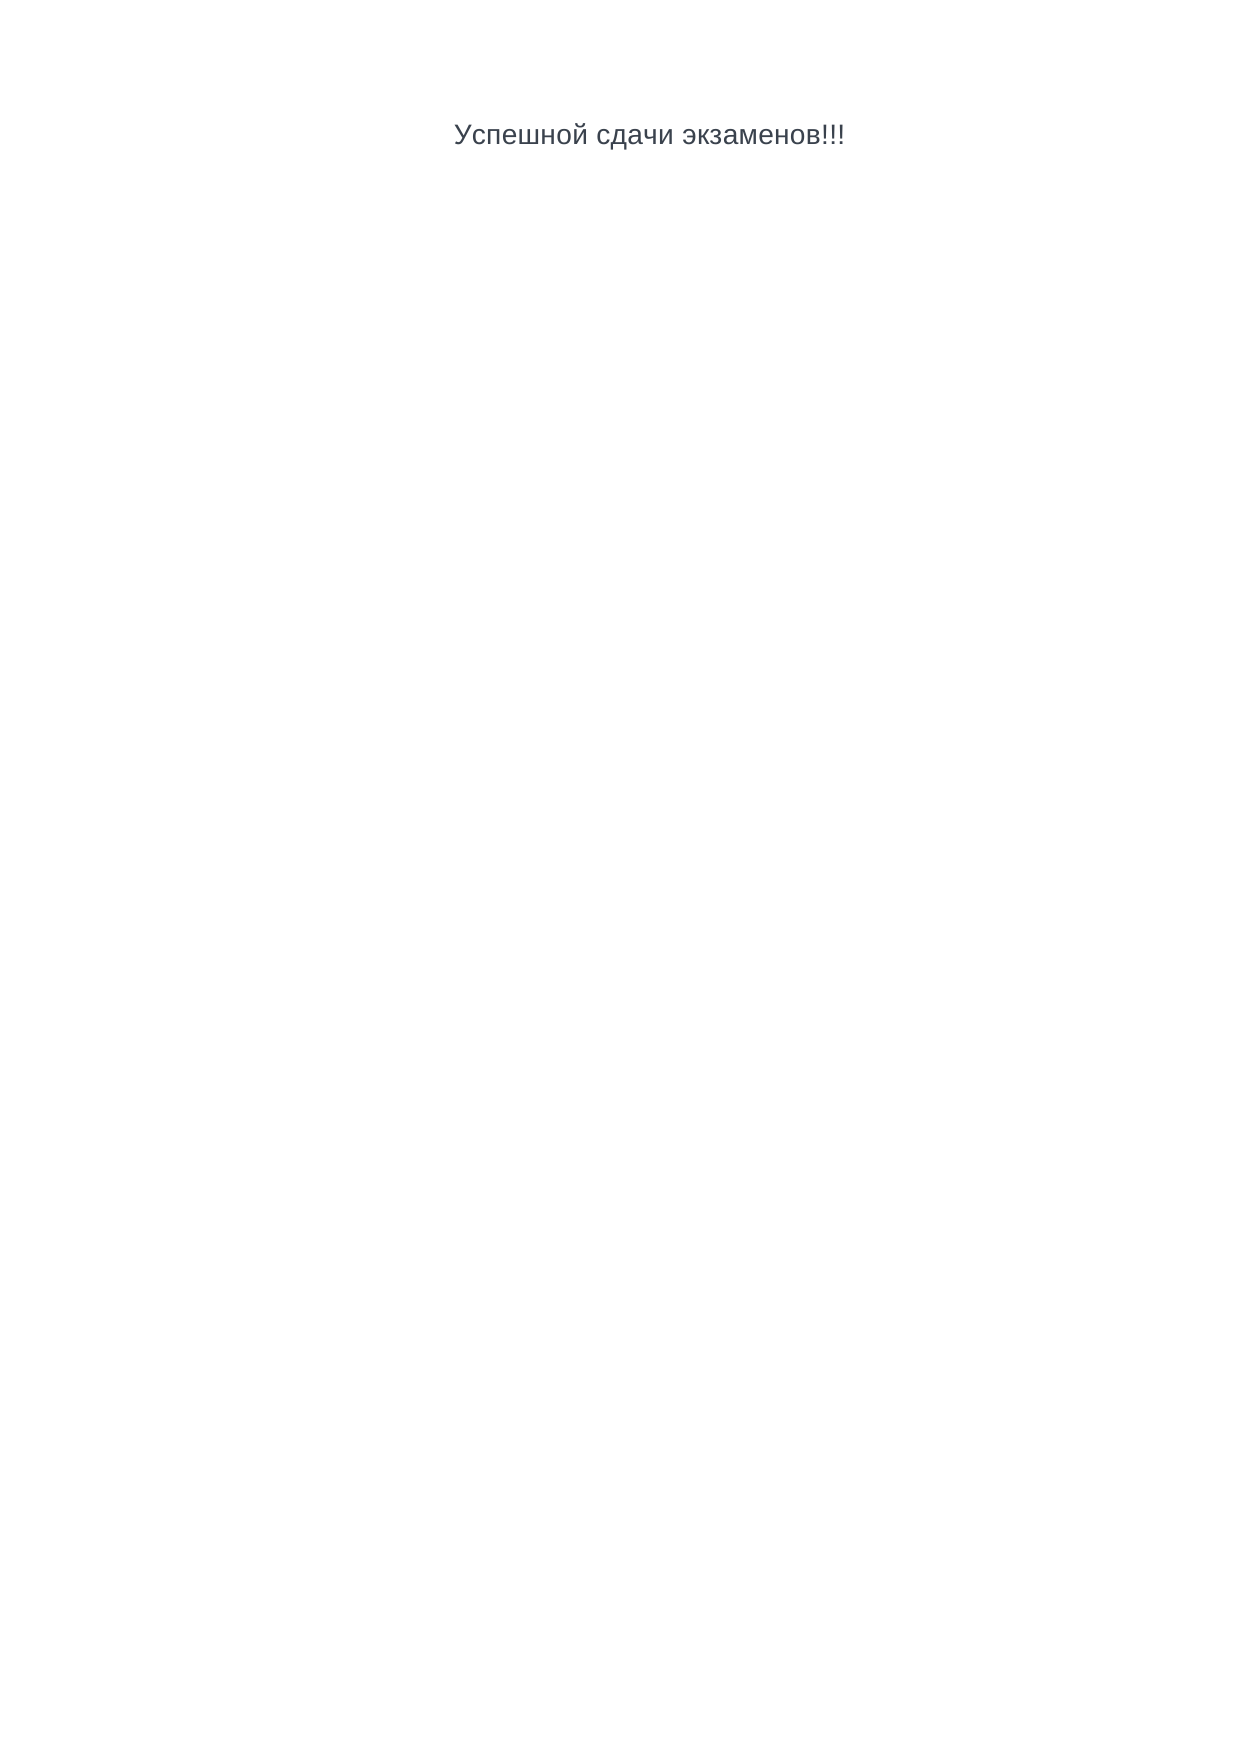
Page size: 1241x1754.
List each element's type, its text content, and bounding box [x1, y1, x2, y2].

text Успешной сдачи экзаменов!!! [103, 118, 1196, 151]
